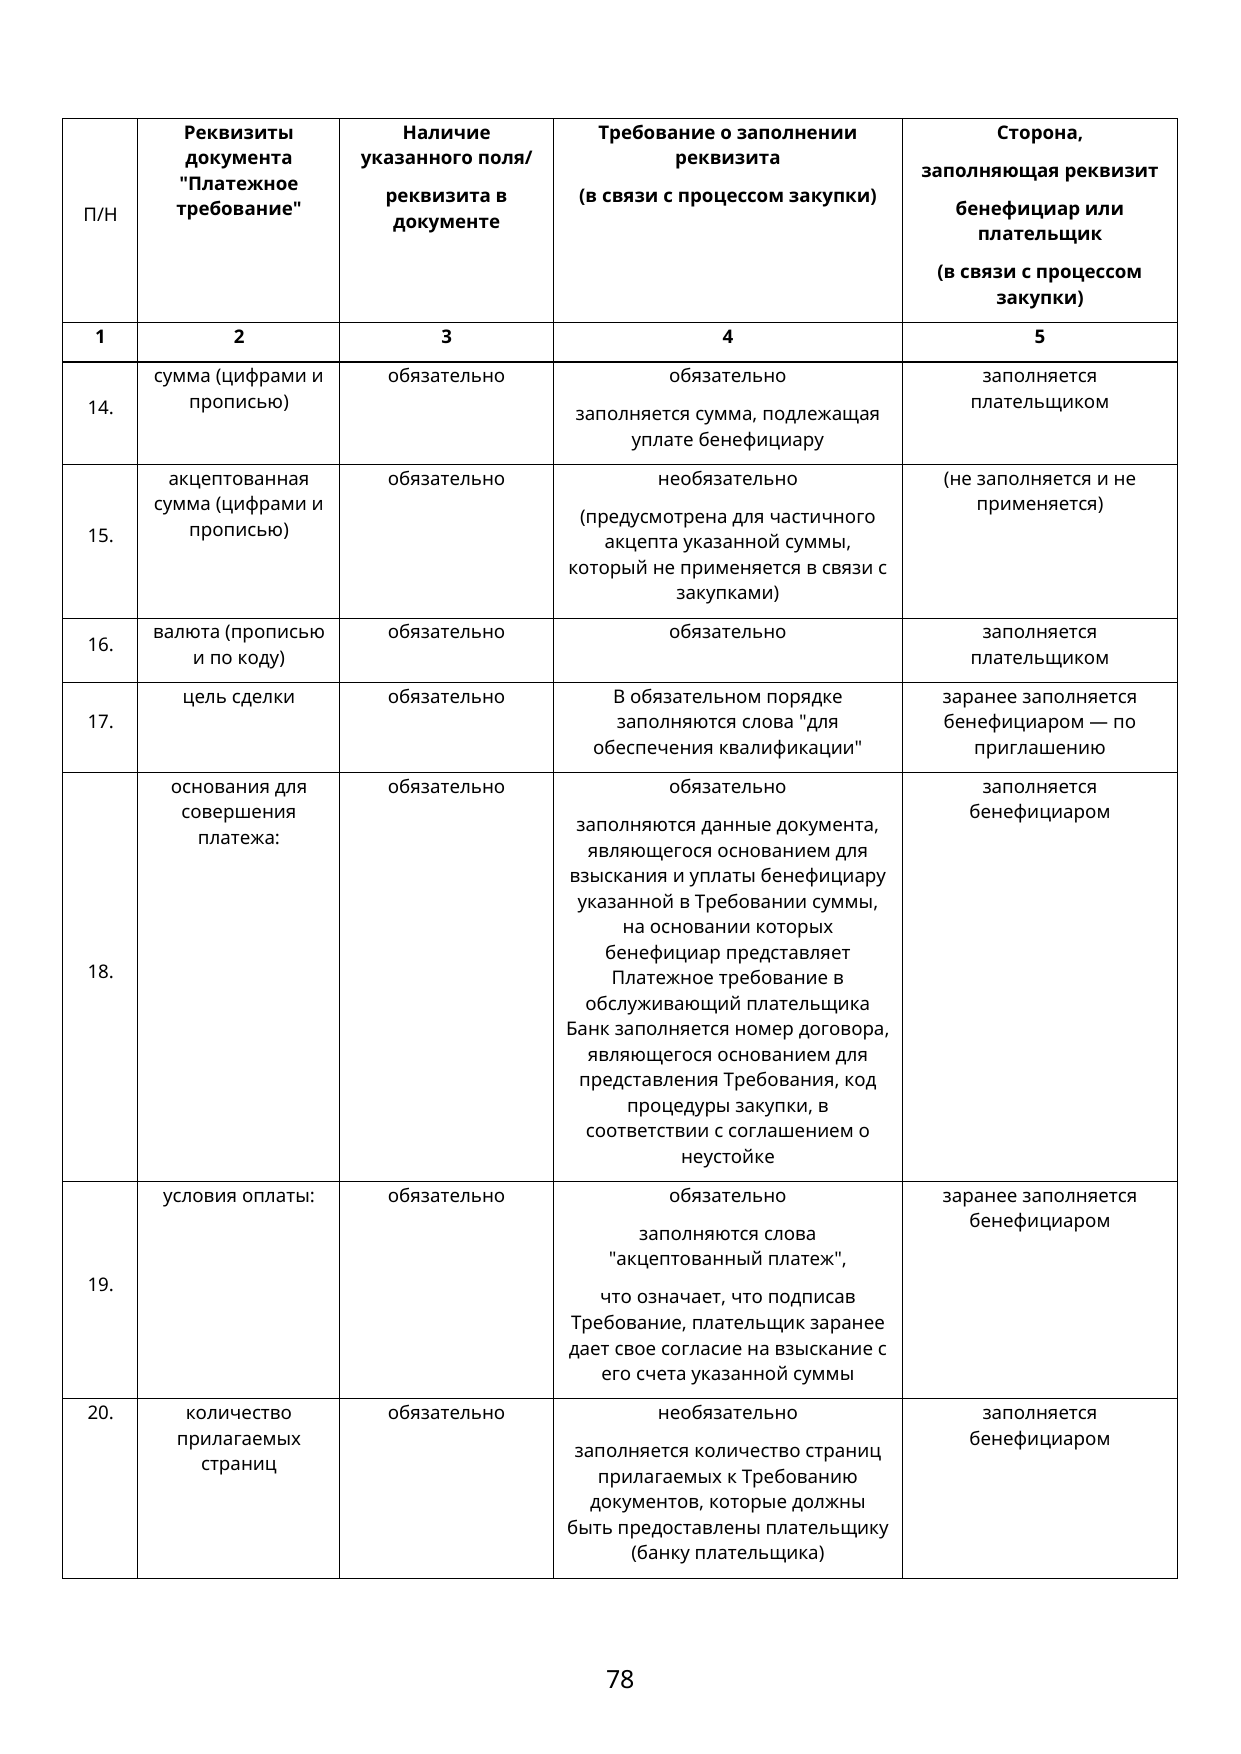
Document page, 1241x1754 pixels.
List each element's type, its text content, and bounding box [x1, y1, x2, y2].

table_cell 5 [903, 323, 1177, 361]
table_cell цель сделки [138, 683, 339, 772]
table_cell обязательно [340, 773, 553, 1181]
table_cell основания для совершения платежа: [138, 773, 339, 1181]
table_cell 20. [63, 1399, 137, 1577]
table_cell 3 [340, 323, 553, 361]
table_header Требование о заполнении реквизита (в связи с процессом закупки) [554, 119, 902, 322]
table_cell 17. [63, 683, 137, 772]
table_cell 2 [138, 323, 339, 361]
table_header Сторона, заполняющая реквизит бенефициар или плательщик (в связи с процессом закупки) [903, 119, 1177, 322]
table_cell обязательно заполняется сумма, подлежащая уплате бенефициару [554, 363, 902, 464]
table_cell обязательно [340, 683, 553, 772]
table_cell обязательно [340, 1182, 553, 1398]
table_cell заранее заполняется бенефициаром — по приглашению [903, 683, 1177, 772]
table_cell (не заполняется и не применяется) [903, 465, 1177, 618]
table_header П/Н [63, 119, 137, 322]
table_cell 16. [63, 619, 137, 682]
table_cell 19. [63, 1182, 137, 1398]
table_header Наличие указанного поля/ реквизита в документе [340, 119, 553, 322]
table_cell 1 [63, 323, 137, 361]
table_cell обязательно [554, 619, 902, 682]
table_cell заполняется плательщиком [903, 363, 1177, 464]
table_cell обязательно [340, 363, 553, 464]
table_cell 4 [554, 323, 902, 361]
table_cell валюта (прописью и по коду) [138, 619, 339, 682]
table_cell необязательно (предусмотрена для частичного акцепта указанной суммы, который не применяется в связи с закупками) [554, 465, 902, 618]
table_cell 14. [63, 363, 137, 464]
table_cell акцептованная сумма (цифрами и прописью) [138, 465, 339, 618]
table_cell условия оплаты: [138, 1182, 339, 1398]
table_cell В обязательном порядке заполняются слова "для обеспечения квалификации" [554, 683, 902, 772]
table_cell обязательно [340, 465, 553, 618]
table_cell 18. [63, 773, 137, 1181]
table_cell 15. [63, 465, 137, 618]
table_cell заполняется плательщиком [903, 619, 1177, 682]
table_cell количество прилагаемых страниц [138, 1399, 339, 1577]
table_header Реквизиты документа "Платежное требование" [138, 119, 339, 322]
table_cell обязательно заполняются слова "акцептованный платеж", что означает, что подписав Требование, плательщик заранее дает свое согласие на взыскание с его счета указанной суммы [554, 1182, 902, 1398]
table_cell заранее заполняется бенефициаром [903, 1182, 1177, 1398]
table_cell заполняется бенефициаром [903, 773, 1177, 1181]
table_cell обязательно [340, 1399, 553, 1577]
table_cell обязательно [340, 619, 553, 682]
table_cell заполняется бенефициаром [903, 1399, 1177, 1577]
table_cell обязательно заполняются данные документа, являющегося основанием для взыскания и уплаты бенефициару указанной в Требовании суммы, на основании которых бенефициар представляет Платежное требование в обслуживающий плательщика Банк заполняется номер договора, являющегося основанием для представления Требования, код процедуры закупки, в соответствии с соглашением о неустойке [554, 773, 902, 1181]
table_cell сумма (цифрами и прописью) [138, 363, 339, 464]
